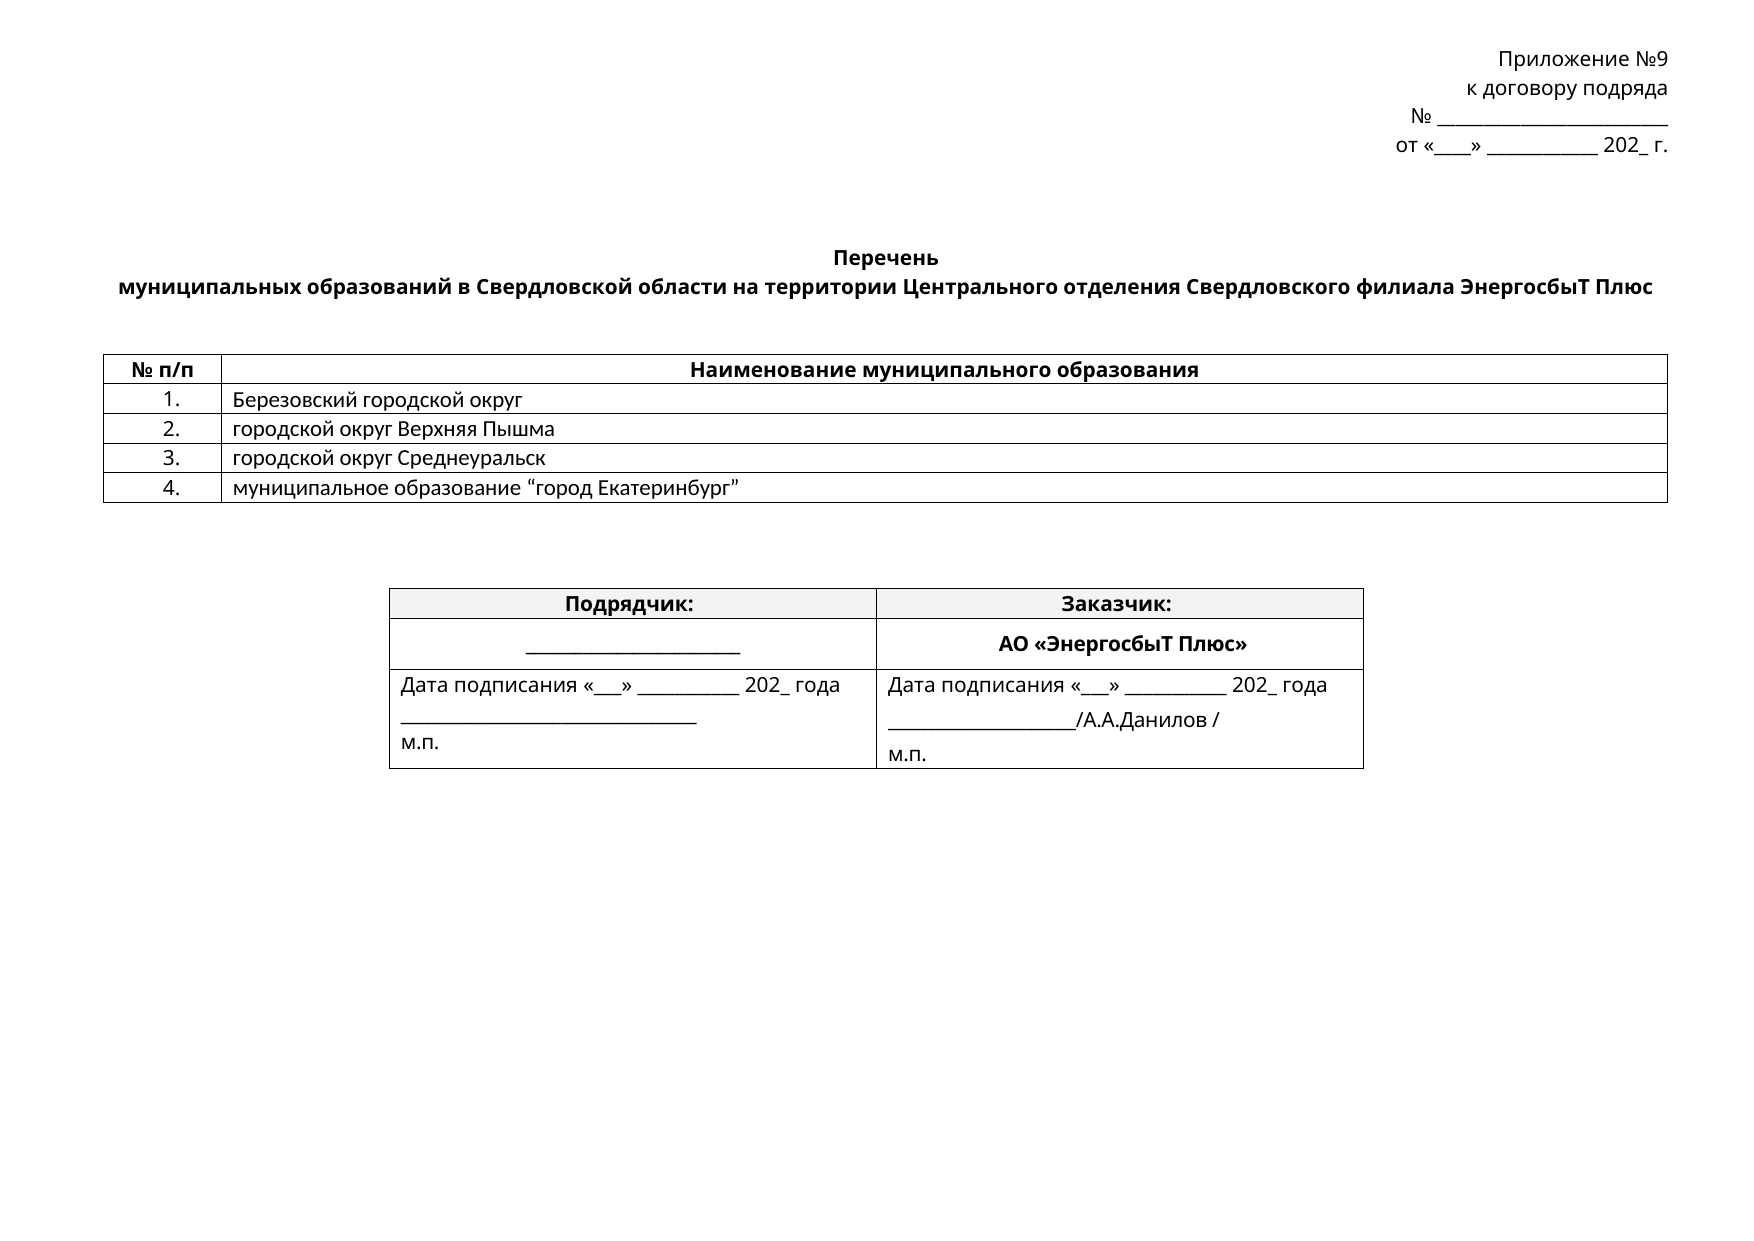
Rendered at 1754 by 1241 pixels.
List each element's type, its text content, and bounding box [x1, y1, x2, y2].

text Перечень [103, 243, 1668, 272]
table_cell Березовский городской округ [222, 384, 1667, 413]
text от «____» ____________ 202_ г. [1255, 130, 1668, 158]
table_cell [104, 444, 221, 472]
table_header Наименование муниципального образования [222, 355, 1667, 383]
table_cell городской округ Среднеуральск [222, 444, 1667, 472]
text муниципальных образований в Свердловской области на территории Центрального отделения Свердловского филиала ЭнергосбыТ Плюс [103, 272, 1668, 300]
table_cell Дата подписания «___» ___________ 202_ года _____________________/А.А.Данилов / м.п. [877, 670, 1363, 768]
table_cell [104, 473, 221, 502]
text № _________________________ [738, 101, 1668, 130]
table_header № п/п [104, 355, 221, 383]
table_header Подрядчик: [390, 589, 876, 617]
table_cell [104, 414, 221, 442]
subtitle Приложение №9 [1255, 44, 1668, 73]
table_cell городской округ Верхняя Пышма [222, 414, 1667, 442]
table_header Заказчик: [877, 589, 1363, 617]
table_cell Дата подписания «___» ___________ 202_ года _________________________________ м.п. [390, 670, 876, 768]
table_cell __________________________ [390, 619, 876, 669]
table_cell муниципальное образование “город Екатеринбург” [222, 473, 1667, 502]
table_cell [104, 384, 221, 413]
text к договору подряда [738, 73, 1668, 101]
table_cell АО «ЭнергосбыТ Плюс» [877, 619, 1363, 669]
